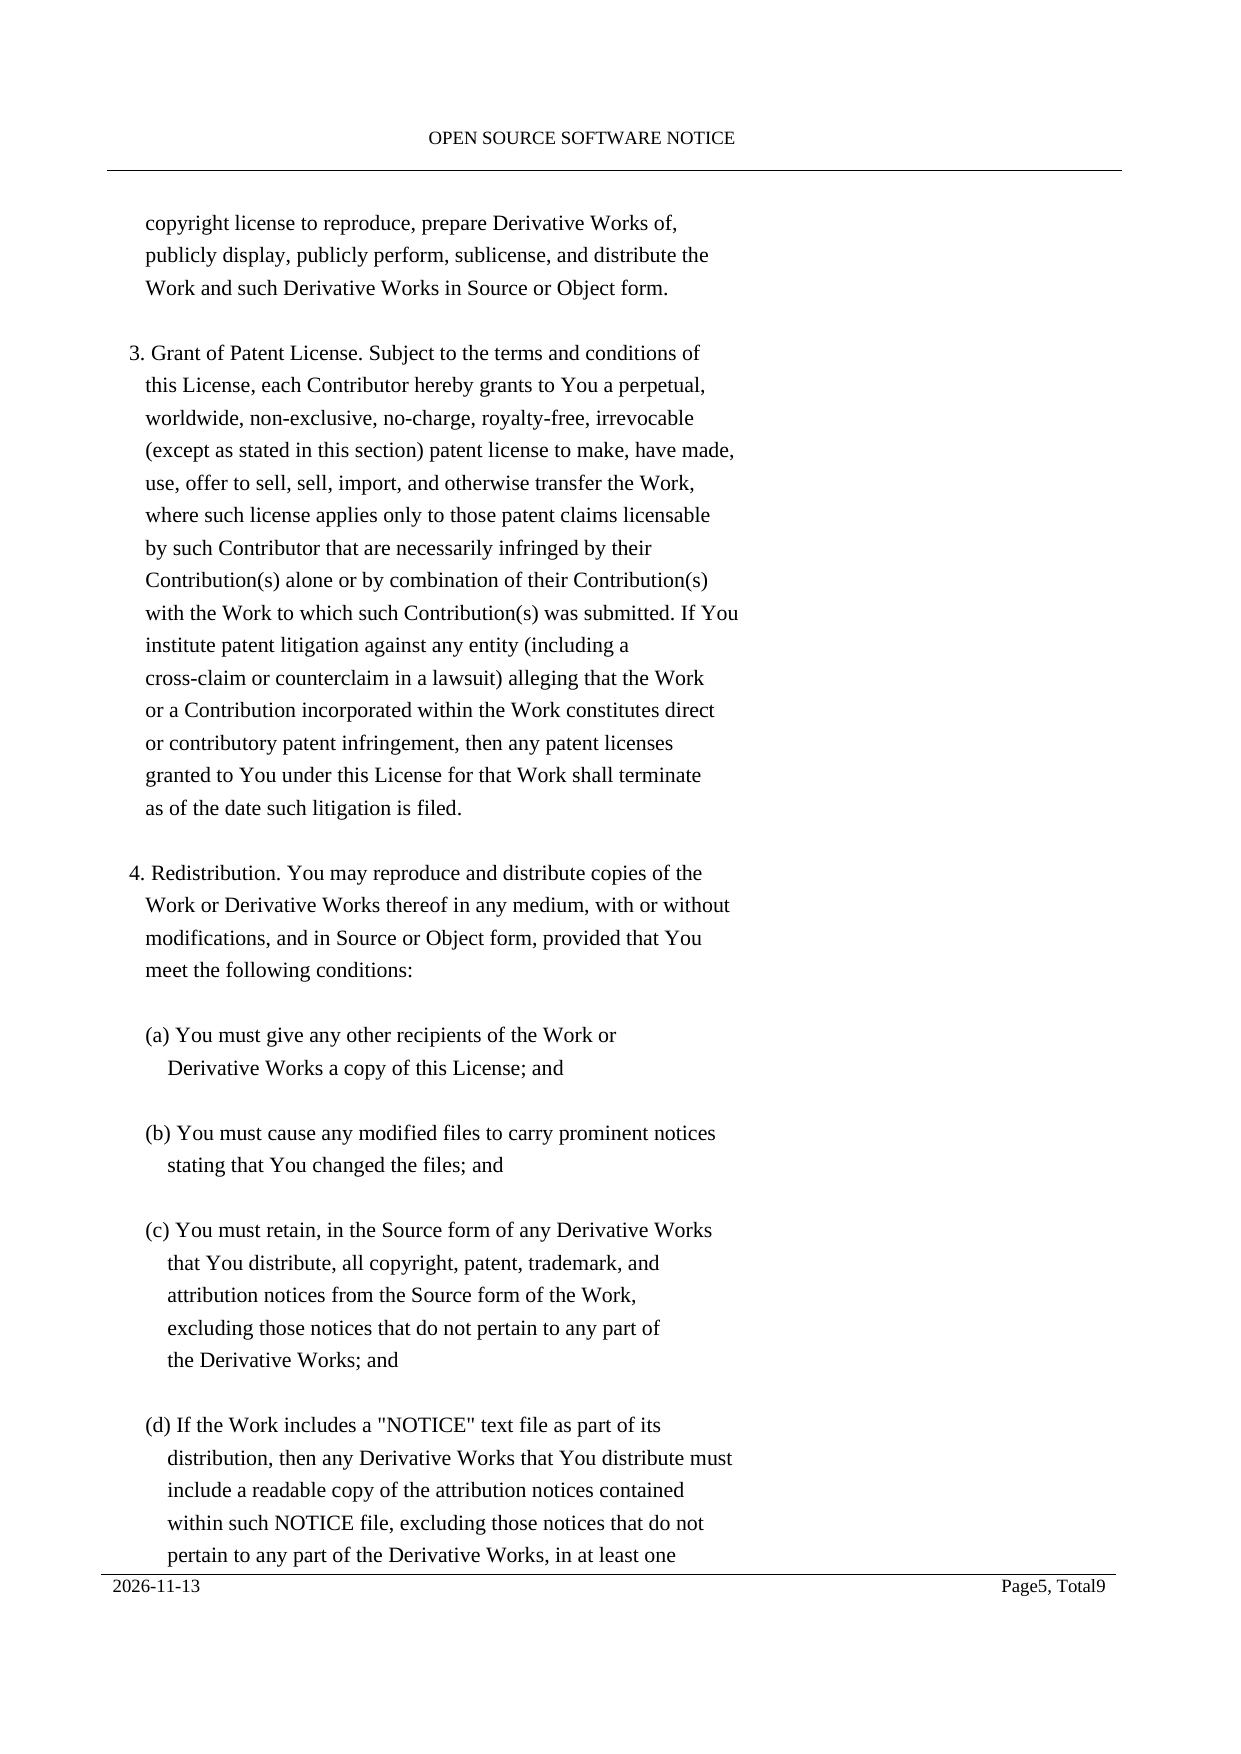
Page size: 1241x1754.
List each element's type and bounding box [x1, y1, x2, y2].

text [112, 206, 1128, 1571]
